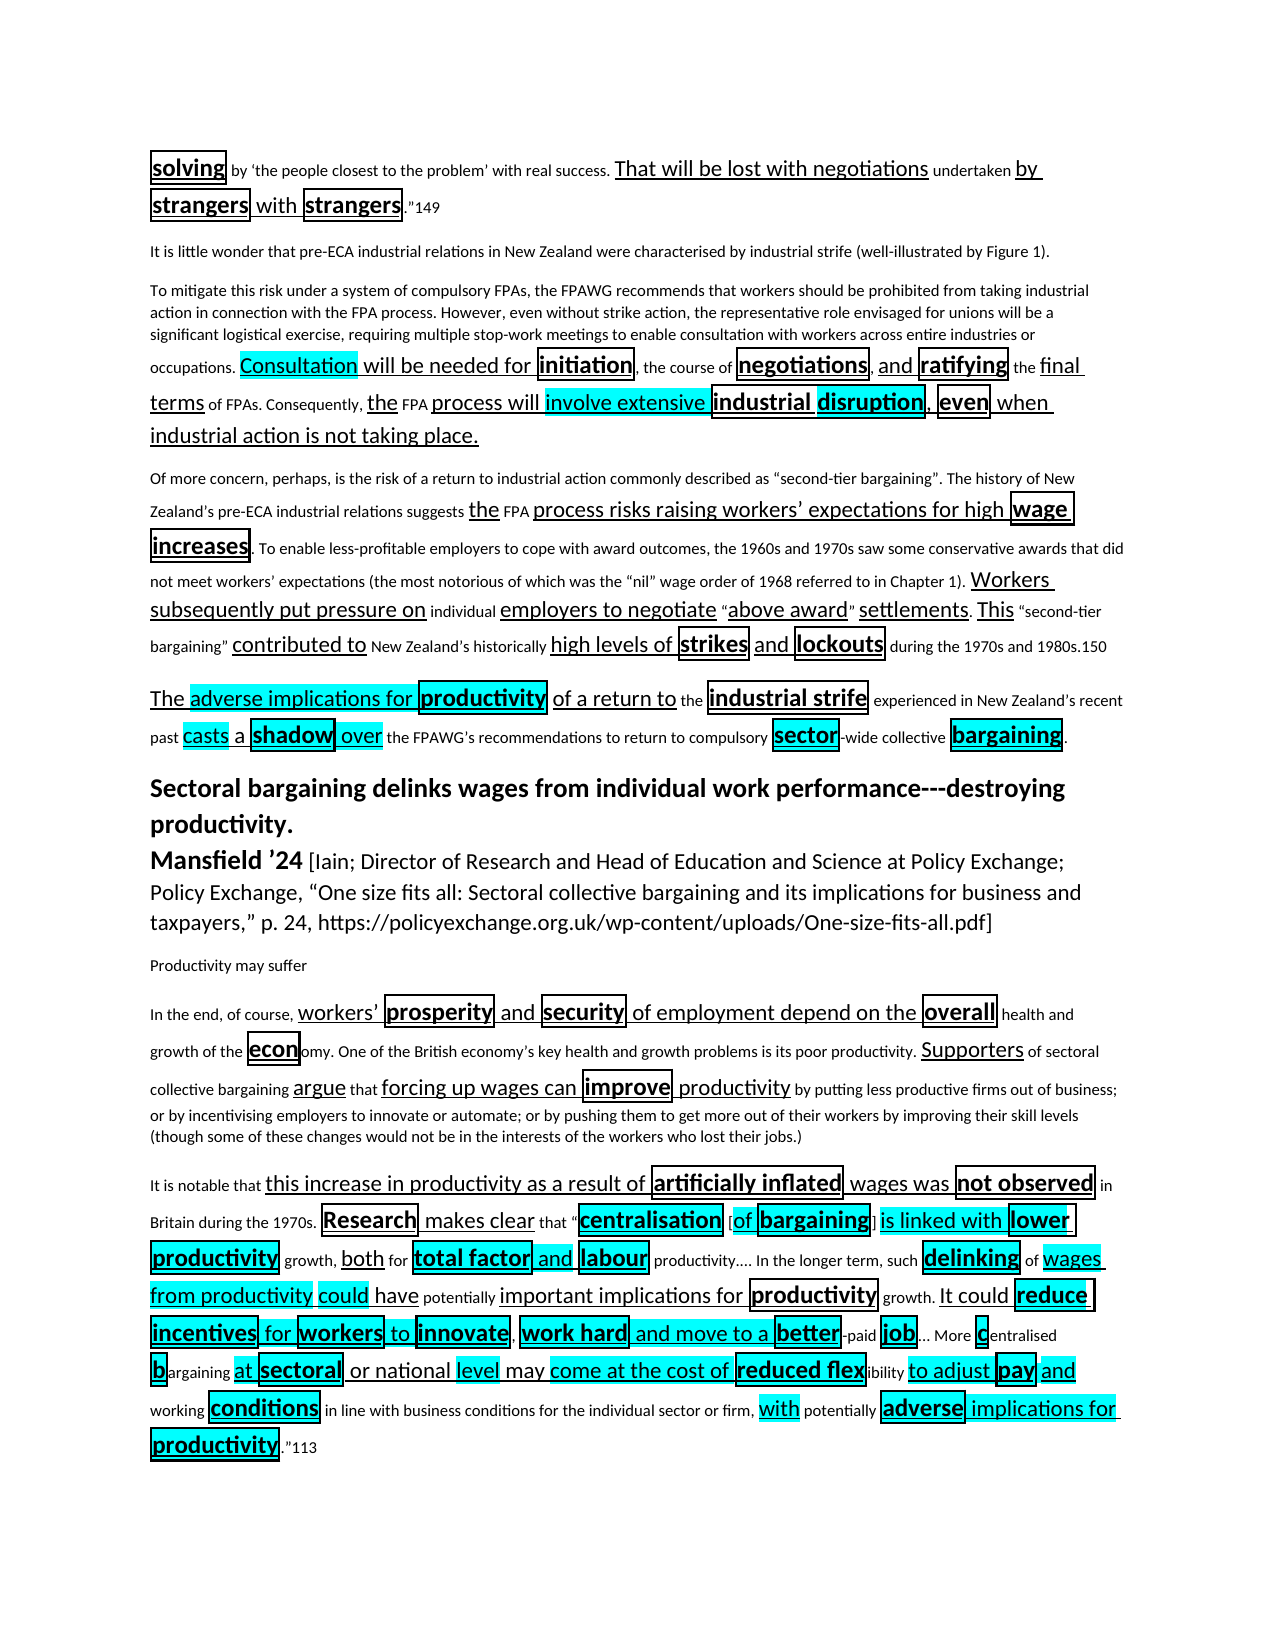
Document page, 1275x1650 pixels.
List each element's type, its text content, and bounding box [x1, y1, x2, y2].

text It is notable that this increase in productivity as a result of artificially inflated wages was not observed in Britain during the 1970s. Research makes clear that “centralisation [of bargaining] is linked with lower productivity growth, both for total factor and labour productivity.... In the longer term, such delinking of wages from productivity could have potentially important implications for productivity growth. It could reduce incentives for workers to innovate, work hard and move to a better-paid job... More centralised bargaining at sectoral or national level may come at the cost of reduced flexibility to adjust pay and working conditions in line with business conditions for the individual sector or firm, with potentially adverse implications for productivity.”113 [150, 1165, 1125, 1462]
text Mansfield ’24 [Iain; Director of Research and Head of Education and Science at Policy Exchange; Policy Exchange, “One size fits all: Sectoral collective bargaining and its implications for business and taxpayers,” p. 24, https://policyexchange.org.uk/wp-content/uploads/One-size-fits-all.pdf] [150, 843, 1125, 936]
text To mitigate this risk under a system of compulsory FPAs, the FPAWG recommends that workers should be prohibited from taking industrial action in connection with the FPA process. However, even without strike action, the representative role envisaged for unions will be a significant logistical exercise, requiring multiple stop-work meetings to enable consultation with workers across entire industries or occupations. Consultation will be needed for initiation, the course of negotiations, and ratifying the final terms of FPAs. Consequently, the FPA process will involve extensive industrial disruption, even when industrial action is not taking place. [150, 280, 1125, 449]
text In the end, of course, workers’ prosperity and security of employment depend on the overall health and growth of the economy. One of the British economy’s key health and growth problems is its poor productivity. Supporters of sectoral collective bargaining argue that forcing up wages can improve productivity by putting less productive firms out of business; or by incentivising employers to innovate or automate; or by pushing them to get more out of their workers by improving their skill levels (though some of these changes would not be in the interests of the workers who lost their jobs.) [150, 994, 1125, 1147]
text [150, 150, 1125, 222]
text Of more concern, perhaps, is the risk of a return to industrial action commonly described as “second-tier bargaining”. The history of New Zealand’s pre-ECA industrial relations suggests the FPA process risks raising workers’ expectations for high wage increases. To enable less-profitable employers to cope with award outcomes, the 1960s and 1970s saw some conservative awards that did not meet workers’ expectations (the most notorious of which was the “nil” wage order of 1968 referred to in Chapter 1). Workers subsequently put pressure on individual employers to negotiate “above award” settlements. This “second-tier bargaining” contributed to New Zealand’s historically high levels of strikes and lockouts during the 1970s and 1980s.150 [150, 468, 1125, 661]
text The adverse implications for productivity of a return to the industrial strife experienced in New Zealand’s recent past casts a shadow over the FPAWG’s recommendations to return to compulsory sector-wide collective bargaining. [150, 680, 1125, 752]
text It is little wonder that pre-ECA industrial relations in New Zealand were characterised by industrial strife (well-illustrated by Figure 1). [150, 241, 1125, 262]
subtitle Sectoral bargaining delinks wages from individual work performance---destroying productivity. [150, 772, 1125, 840]
text Productivity may suffer [150, 955, 1125, 976]
